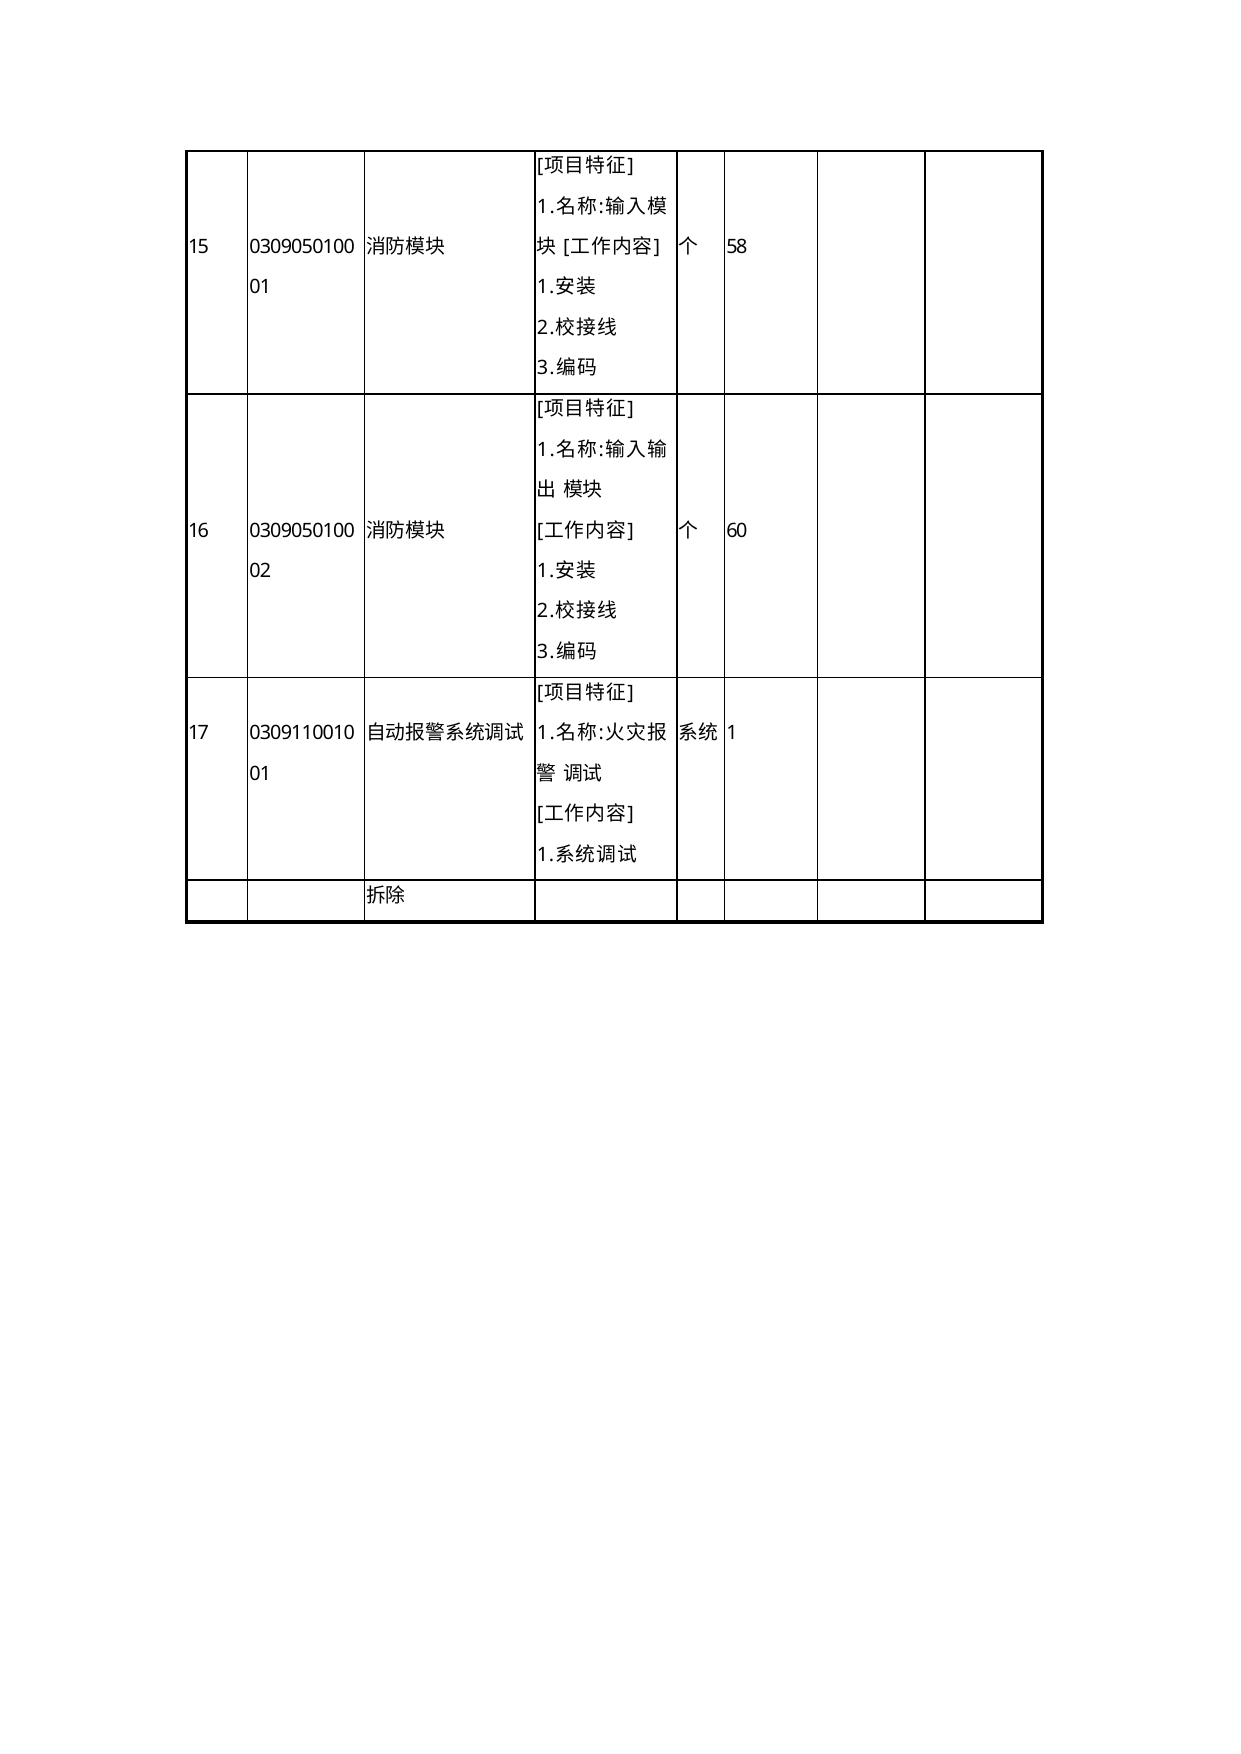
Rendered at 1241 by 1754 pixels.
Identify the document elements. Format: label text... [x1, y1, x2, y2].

table_cell [926, 678, 1041, 879]
table_cell 拆除 [365, 881, 534, 920]
table_cell [926, 395, 1041, 677]
table_cell 1 [725, 678, 817, 879]
table_cell [项目特征] 1.名称:输入输出 模块 [工作内容] 1.安装 2.校接线 3.编码 [536, 395, 676, 677]
table_cell 58 [725, 152, 817, 393]
table_cell 个 [678, 152, 724, 393]
table_cell [926, 881, 1041, 920]
table_cell 15 [188, 152, 247, 393]
table_cell 消防模块 [365, 395, 534, 677]
table_cell [188, 881, 247, 920]
table_cell 消防模块 [365, 152, 534, 393]
table_cell 030911001001 [248, 678, 364, 879]
table_cell 17 [188, 678, 247, 879]
table_cell [818, 395, 924, 677]
table_cell 16 [188, 395, 247, 677]
table_cell [926, 152, 1041, 393]
table_cell 030905010001 [248, 152, 364, 393]
table_cell [725, 881, 817, 920]
table_cell [项目特征] 1.名称:输入模块 [工作内容] 1.安装 2.校接线 3.编码 [536, 152, 676, 393]
table_cell 自动报警系统调试 [365, 678, 534, 879]
table_cell [536, 881, 676, 920]
table_cell 系统 [678, 678, 724, 879]
table_cell 030905010002 [248, 395, 364, 677]
table_cell [818, 678, 924, 879]
table_cell 个 [678, 395, 724, 677]
table_cell 60 [725, 395, 817, 677]
table_cell [818, 881, 924, 920]
table_cell [项目特征] 1.名称:火灾报警 调试 [工作内容] 1.系统调试 [536, 678, 676, 879]
table_cell [818, 152, 924, 393]
table_cell [678, 881, 724, 920]
table_cell [248, 881, 364, 920]
